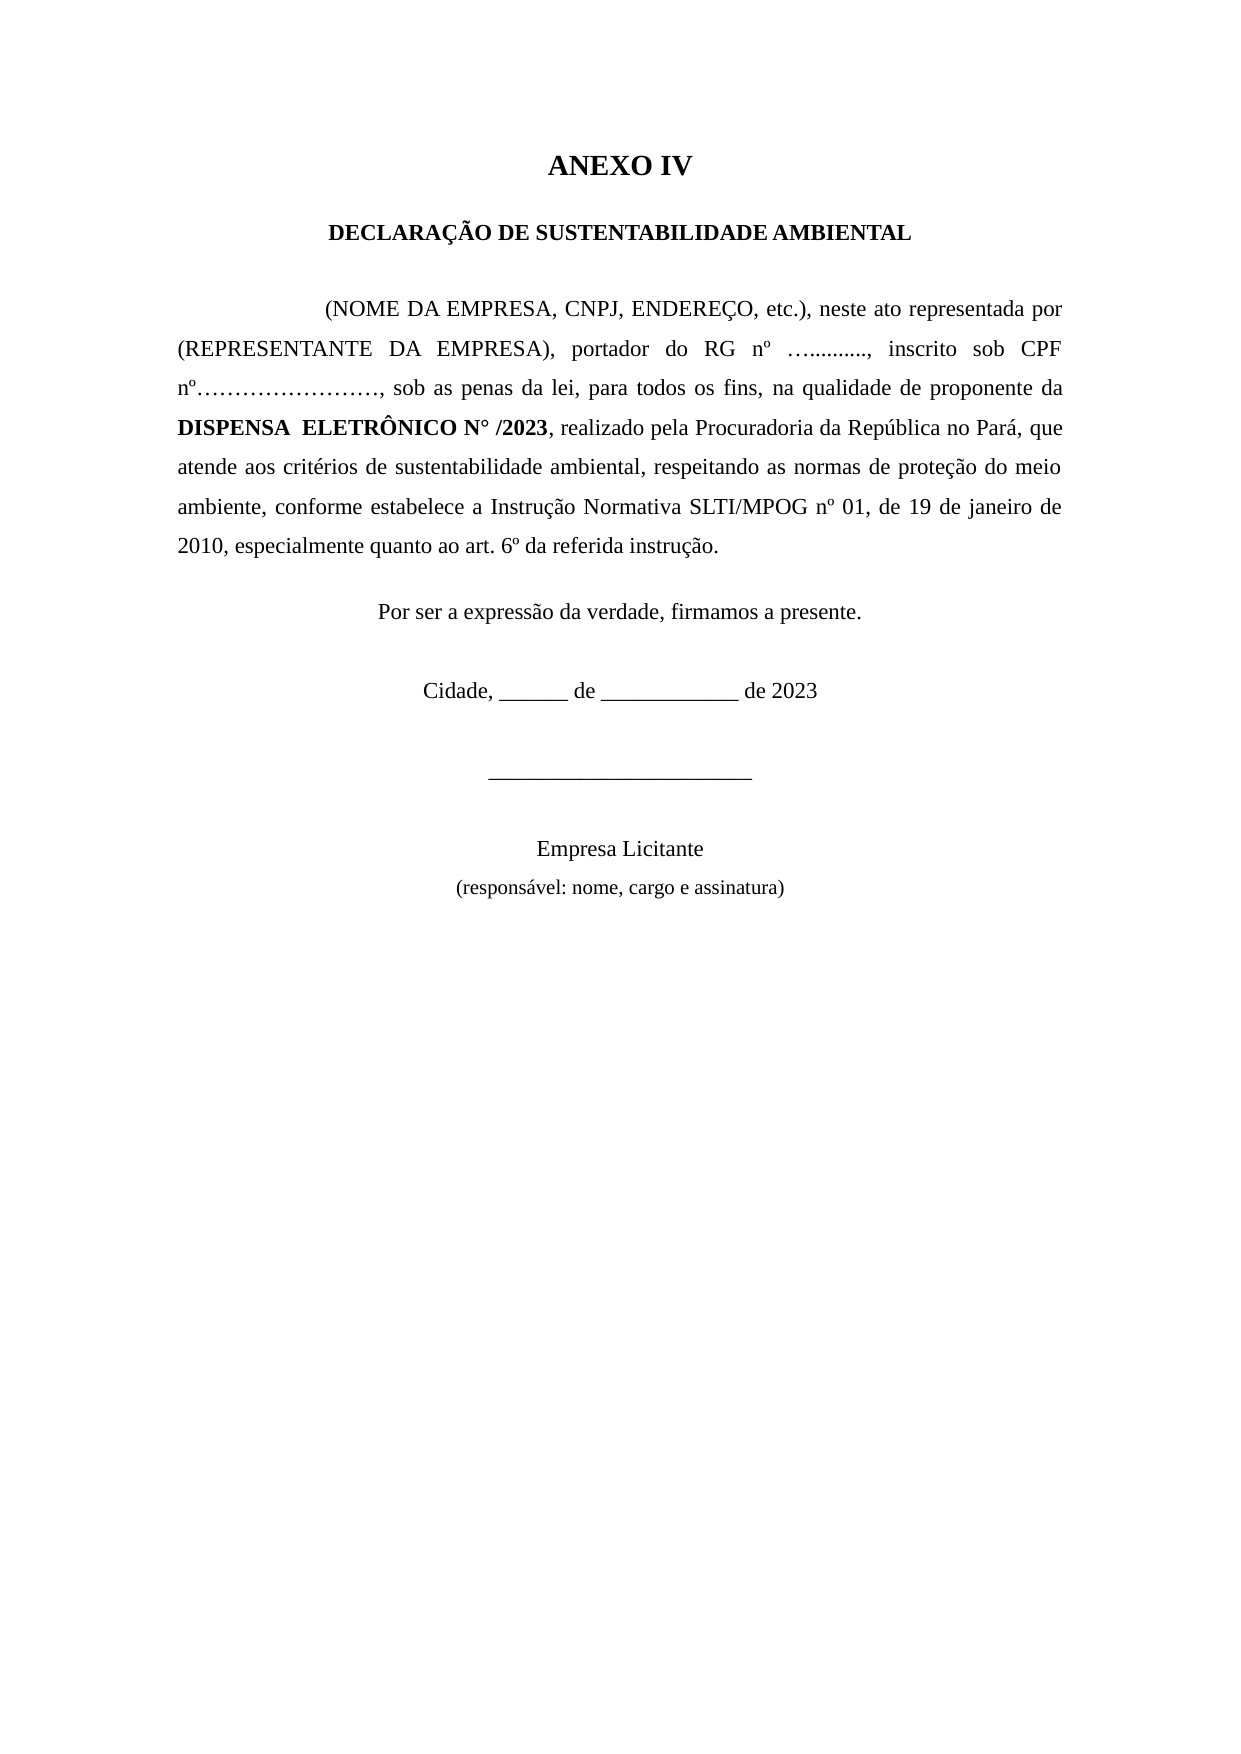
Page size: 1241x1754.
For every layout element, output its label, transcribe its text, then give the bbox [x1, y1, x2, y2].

text (NOME DA EMPRESA, CNPJ, ENDEREÇO, etc.), neste ato representada por (REPRESENTANTE DA EMPRESA), portador do RG nº ….........., inscrito sob CPF nº……………………, sob as penas da lei, para todos os fins, na qualidade de proponente da DISPENSA ELETRÔNICO N° /2023, realizado pela Procuradoria da República no Pará, que atende aos critérios de sustentabilidade ambiental, respeitando as normas de proteção do meio ambiente, conforme estabelece a Instrução Normativa SLTI/MPOG nº 01, de 19 de janeiro de 2010, especialmente quanto ao art. 6º da referida instrução. [177, 295, 1063, 559]
text DECLARAÇÃO DE SUSTENTABILIDADE AMBIENTAL [177, 219, 1063, 245]
text Cidade, ______ de ____________ de 2023 [177, 677, 1063, 703]
text ANEXO IV [177, 148, 1063, 181]
text (responsável: nome, cargo e assinatura) [177, 874, 1063, 899]
text _______________________ [177, 756, 1063, 782]
text Empresa Licitante [177, 835, 1063, 861]
text Por ser a expressão da verdade, firmamos a presente. [177, 598, 1063, 624]
